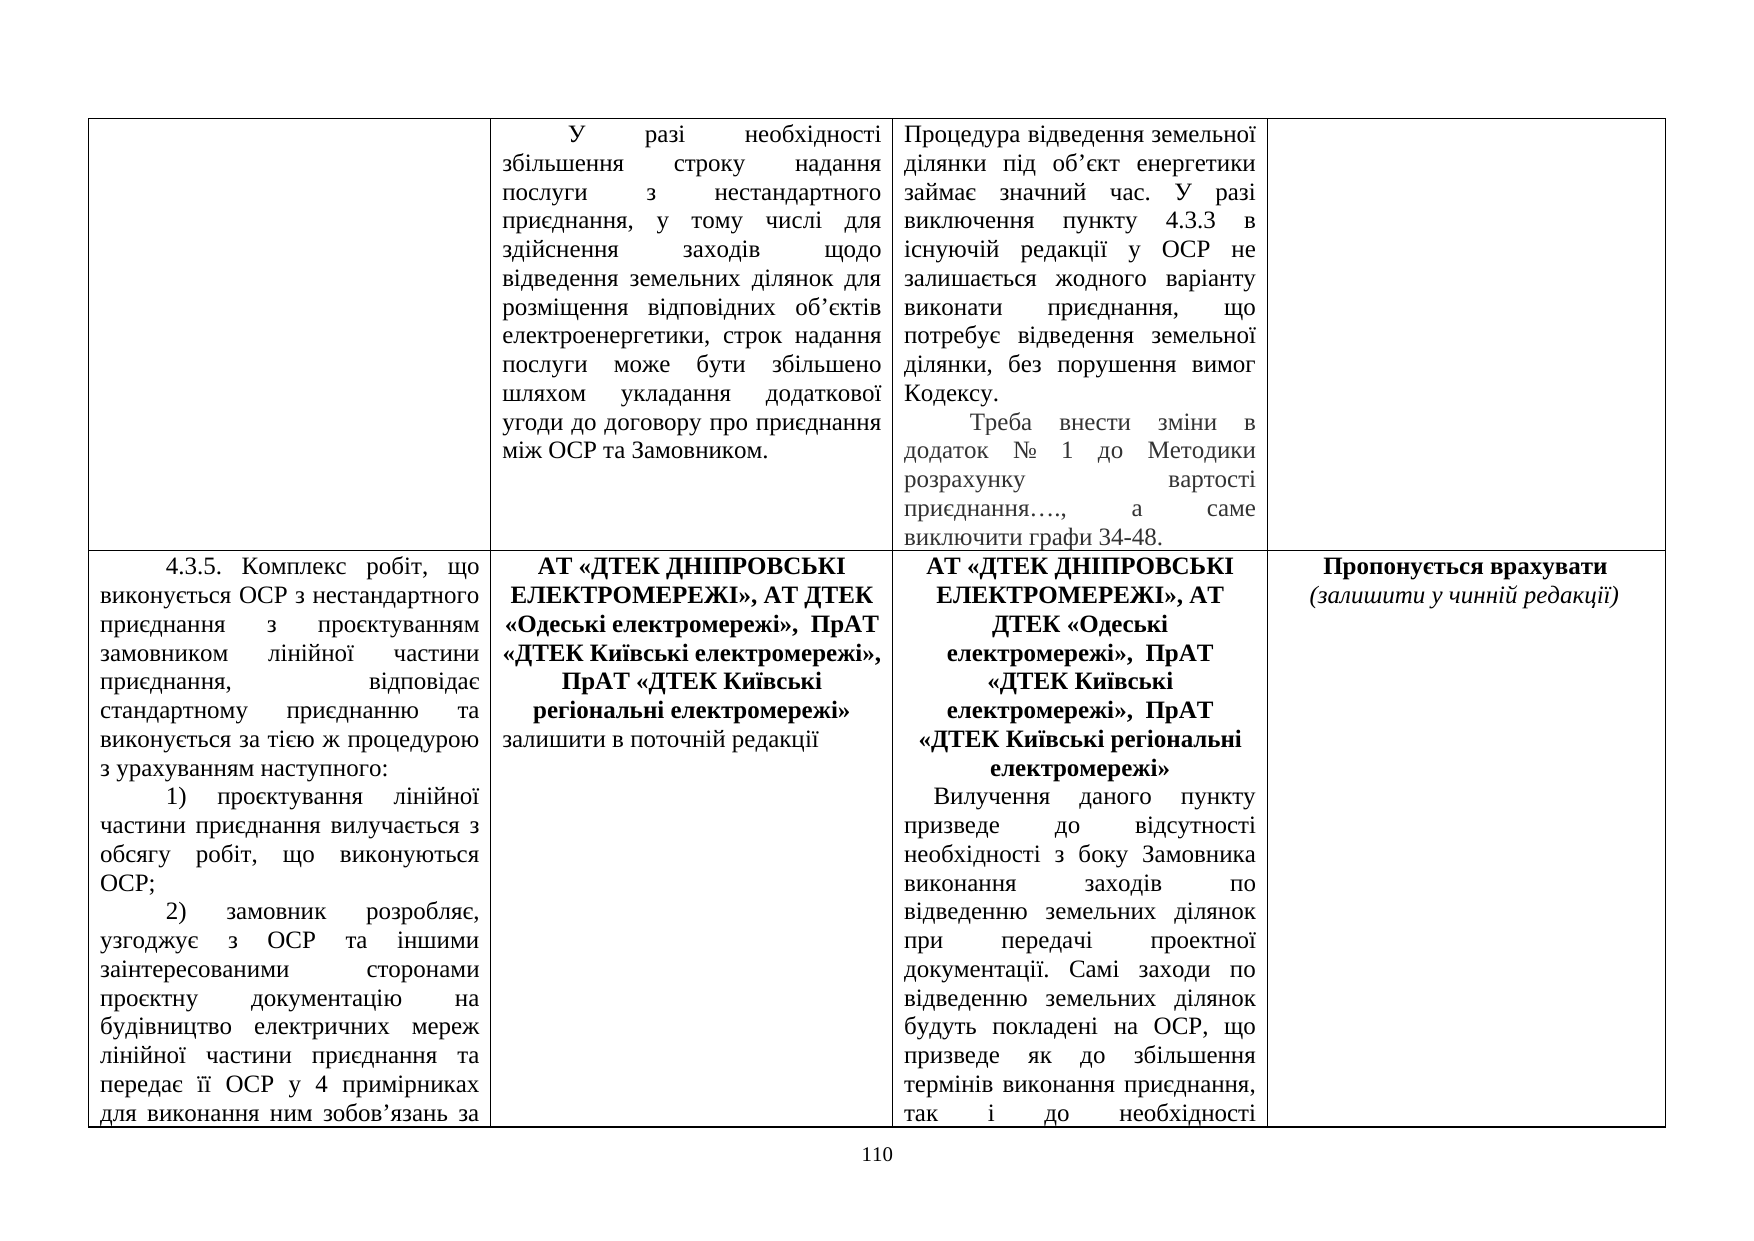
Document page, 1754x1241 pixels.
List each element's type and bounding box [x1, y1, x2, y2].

table_cell [893, 119, 1267, 550]
table_cell [491, 119, 892, 550]
table_cell [1268, 551, 1665, 1126]
table_cell [893, 551, 1267, 1126]
table_cell [491, 551, 892, 1126]
table_cell [89, 551, 490, 1126]
